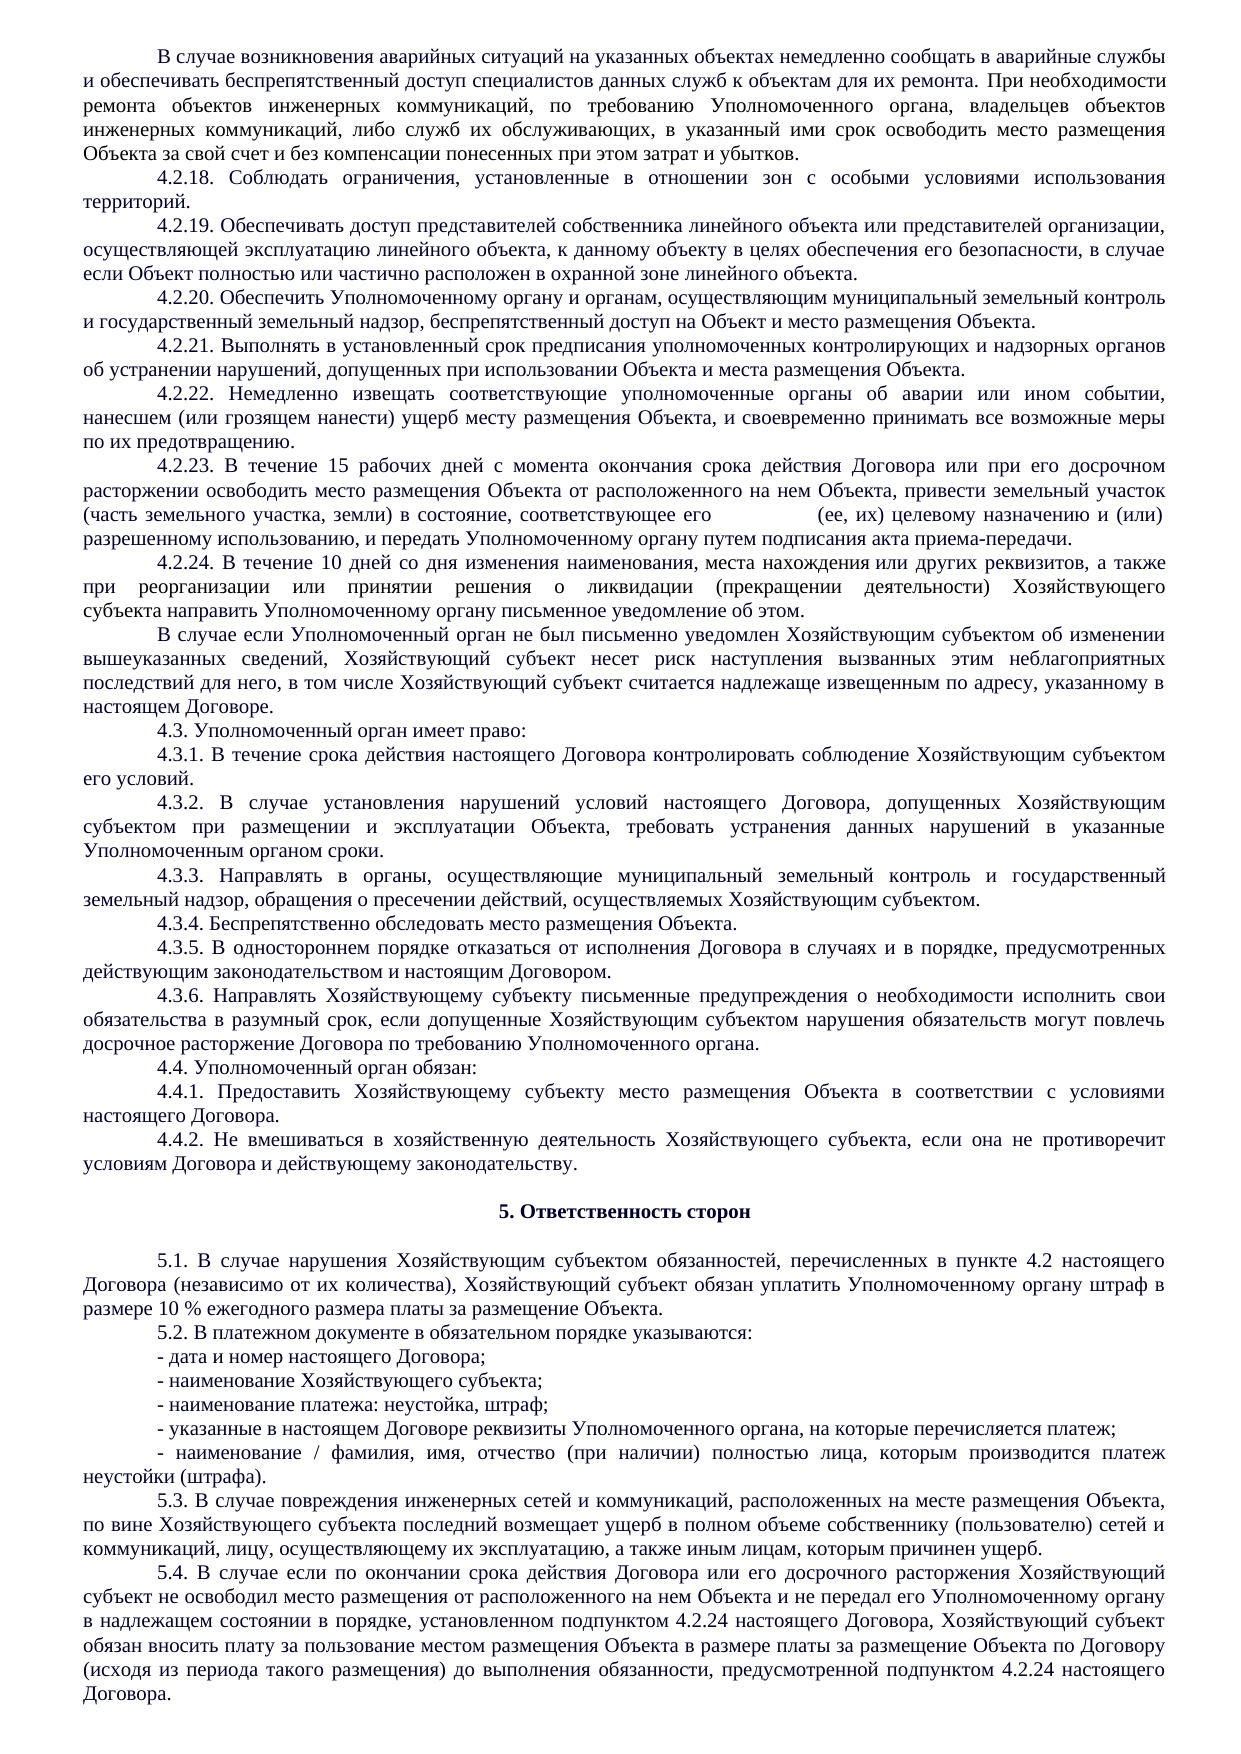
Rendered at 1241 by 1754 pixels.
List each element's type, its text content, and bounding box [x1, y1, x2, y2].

text 5.3. В случае повреждения инженерных сетей и коммуникаций, расположенных на месте размещения Объекта, по вине Хозяйствующего субъекта последний возмещает ущерб в полном объеме собственнику (пользователю) сетей и коммуникаций, лицу, осуществляющему их эксплуатацию, а также иным лицам, которым причинен ущерб. [83, 1488, 1167, 1560]
text - наименование платежа: неустойка, штраф; [83, 1392, 1167, 1416]
text 4.2.18. Соблюдать ограничения, установленные в отношении зон с особыми условиями использования территорий. [83, 165, 1167, 213]
text - наименование Хозяйствующего субъекта; [83, 1368, 1167, 1392]
text 4.3.1. В течение срока действия настоящего Договора контролировать соблюдение Хозяйствующим субъектом его условий. [83, 742, 1167, 790]
text 4.2.20. Обеспечить Уполномоченному органу и органам, осуществляющим муниципальный земельный контроль и государственный земельный надзор, беспрепятственный доступ на Объект и место размещения Объекта. [83, 285, 1167, 333]
text - дата и номер настоящего Договора; [83, 1344, 1167, 1368]
text 5. Ответственность сторон [83, 1199, 1167, 1223]
text 5.4. В случае если по окончании срока действия Договора или его досрочного расторжения Хозяйствующий субъект не освободил место размещения от расположенного на нем Объекта и не передал его Уполномоченному органу в надлежащем состоянии в порядке, установленном подпунктом 4.2.24 настоящего Договора, Хозяйствующий субъект обязан вносить плату за пользование местом размещения Объекта в размере платы за размещение Объекта по Договору (исходя из периода такого размещения) до выполнения обязанности, предусмотренной подпунктом 4.2.24 настоящего Договора. [83, 1560, 1167, 1705]
text 4.3.6. Направлять Хозяйствующему субъекту письменные предупреждения о необходимости исполнить свои обязательства в разумный срок, если допущенные Хозяйствующим субъектом нарушения обязательств могут повлечь досрочное расторжение Договора по требованию Уполномоченного органа. [83, 983, 1167, 1055]
text - наименование / фамилия, имя, отчество (при наличии) полностью лица, которым производится платеж неустойки (штрафа). [83, 1440, 1167, 1488]
text 5.2. В платежном документе в обязательном порядке указываются: [83, 1320, 1167, 1344]
text 4.2.24. В течение 10 дней со дня изменения наименования, места нахождения или других реквизитов, а также при реорганизации или принятии решения о ликвидации (прекращении деятельности) Хозяйствующего субъекта направить Уполномоченному органу письменное уведомление об этом. [83, 550, 1167, 622]
text 4.3.3. Направлять в органы, осуществляющие муниципальный земельный контроль и государственный земельный надзор, обращения о пресечении действий, осуществляемых Хозяйствующим субъектом. [83, 862, 1167, 911]
text В случае если Уполномоченный орган не был письменно уведомлен Хозяйствующим субъектом об изменении вышеуказанных сведений, Хозяйствующий субъект несет риск наступления вызванных этим неблагоприятных последствий для него, в том числе Хозяйствующий субъект считается надлежаще извещенным по адресу, указанному в настоящем Договоре. [83, 622, 1167, 718]
text 4.2.22. Немедленно извещать соответствующие уполномоченные органы об аварии или ином событии, нанесшем (или грозящем нанести) ущерб месту размещения Объекта, и своевременно принимать все возможные меры по их предотвращению. [83, 381, 1167, 453]
text 4.2.23. В течение 15 рабочих дней с момента окончания срока действия Договора или при его досрочном расторжении освободить место размещения Объекта от расположенного на нем Объекта, привести земельный участок (часть земельного участка, земли) в состояние, соответствующее его (ее, их) целевому назначению и (или) разрешенному использованию, и передать Уполномоченному органу путем подписания акта приема-передачи. [83, 453, 1167, 550]
text 4.2.21. Выполнять в установленный срок предписания уполномоченных контролирующих и надзорных органов об устранении нарушений, допущенных при использовании Объекта и места размещения Объекта. [83, 333, 1167, 381]
text 4.3. Уполномоченный орган имеет право: [83, 718, 1167, 742]
text 4.2.19. Обеспечивать доступ представителей собственника линейного объекта или представителей организации, осуществляющей эксплуатацию линейного объекта, к данному объекту в целях обеспечения его безопасности, в случае если Объект полностью или частично расположен в охранной зоне линейного объекта. [83, 213, 1167, 285]
text 4.3.5. В одностороннем порядке отказаться от исполнения Договора в случаях и в порядке, предусмотренных действующим законодательством и настоящим Договором. [83, 935, 1167, 983]
text 4.3.2. В случае установления нарушений условий настоящего Договора, допущенных Хозяйствующим субъектом при размещении и эксплуатации Объекта, требовать устранения данных нарушений в указанные Уполномоченным органом сроки. [83, 790, 1167, 862]
text 4.3.4. Беспрепятственно обследовать место размещения Объекта. [83, 911, 1167, 935]
text 4.4.1. Предоставить Хозяйствующему субъекту место размещения Объекта в соответствии с условиями настоящего Договора. [83, 1079, 1167, 1127]
text - указанные в настоящем Договоре реквизиты Уполномоченного органа, на которые перечисляется платеж; [83, 1416, 1167, 1440]
text В случае возникновения аварийных ситуаций на указанных объектах немедленно сообщать в аварийные службы и обеспечивать беспрепятственный доступ специалистов данных служб к объектам для их ремонта. При необходимости ремонта объектов инженерных коммуникаций, по требованию Уполномоченного органа, владельцев объектов инженерных коммуникаций, либо служб их обслуживающих, в указанный ими срок освободить место размещения Объекта за свой счет и без компенсации понесенных при этом затрат и убытков. [83, 44, 1167, 165]
text 5.1. В случае нарушения Хозяйствующим субъектом обязанностей, перечисленных в пункте 4.2 настоящего Договора (независимо от их количества), Хозяйствующий субъект обязан уплатить Уполномоченному органу штраф в размере 10 % ежегодного размера платы за размещение Объекта. [83, 1247, 1167, 1320]
text 4.4. Уполномоченный орган обязан: [83, 1055, 1167, 1079]
text 4.4.2. Не вмешиваться в хозяйственную деятельность Хозяйствующего субъекта, если она не противоречит условиям Договора и действующему законодательству. [83, 1127, 1167, 1175]
